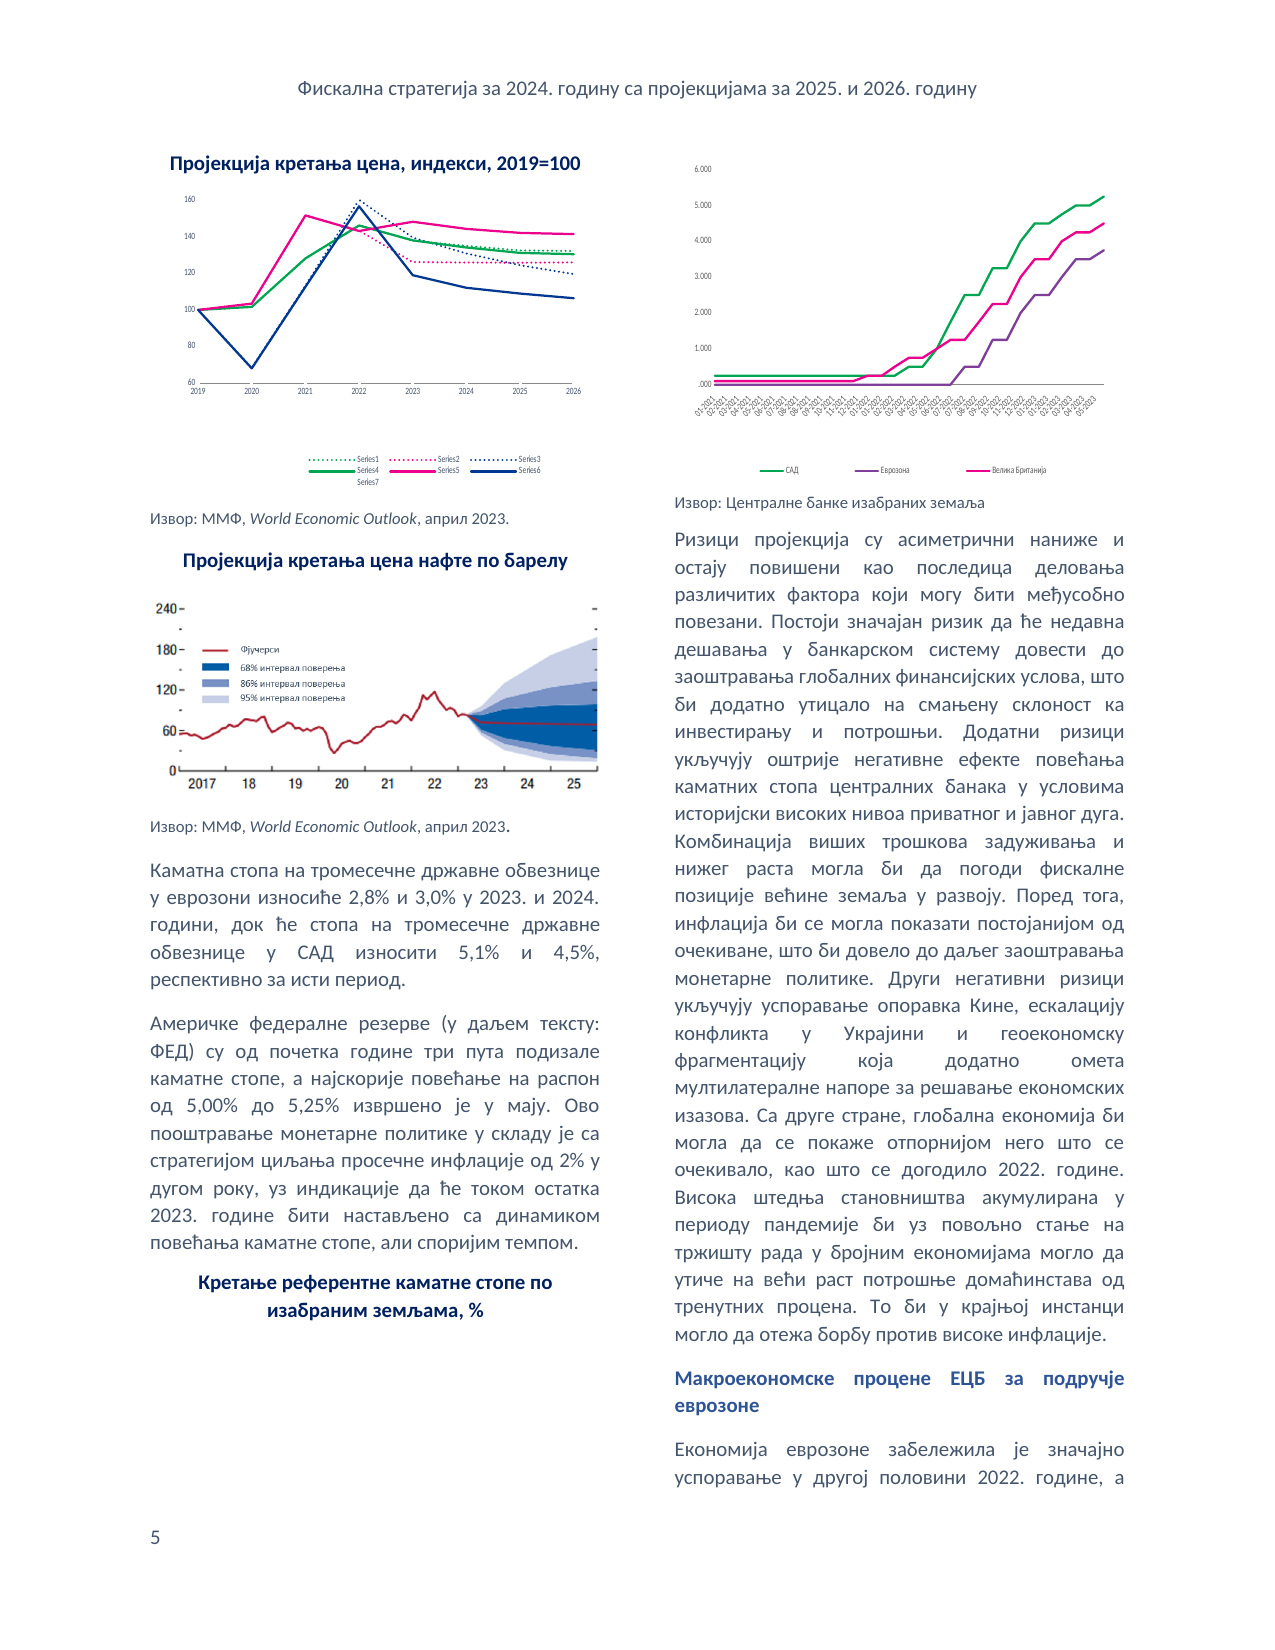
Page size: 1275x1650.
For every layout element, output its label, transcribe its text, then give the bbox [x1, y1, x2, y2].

text Америчке федералне резерве (у даљем тексту: ФЕД) су од почетка године три пута подизале каматне стопе, а најскорије повећање на распон од 5,00% до 5,25% извршено је у мају. Ово пооштравање монетарне политике у складу је са стратегијом циљања просечне инфлације од 2% у дугом року, уз индикације да ће током остатка 2023. године бити настављено са динамиком повећања каматне стопе, али споријим темпом. [150, 1010, 601, 1255]
text Макроекономске процене ЕЦБ за подручје еврозоне [674, 1365, 1125, 1418]
text Извор: ММФ, World Economic Outlook, април 2023. [150, 813, 601, 838]
text Пројекција кретања цена нафте по барелу [150, 547, 601, 572]
text Пројекција кретања цена, индекси, 2019=100 [150, 150, 601, 175]
text Извор: ММФ, World Economic Outlook, април 2023. [150, 508, 601, 529]
text Каматна стопа на тромесечне државне обвезнице у еврозони износиће 2,8% и 3,0% у 2023. и 2024. години, док ће стопа на тромесечне државне обвезнице у САД износити 5,1% и 4,5%, респективно за исти период. [150, 857, 601, 992]
picture [150, 591, 600, 794]
text Извор: Централне банке изабраних земаља [674, 492, 1125, 512]
text Ризици пројекција су асиметрични наниже и остају повишени као последица деловања различитих фактора који могу бити међусобно повезани. Постоји значајан ризик да ће недавна дешавања у банкарском систему довести до заоштравања глобалних финансијских услова, што би додатно утицало на смањену склоност ка инвестирању и потрошњи. Додатни ризици укључују оштрије негативне ефекте повећања каматних стопа централних банака у условима историјски високих нивоа приватног и јавног дуга. Комбинација виших трошкова задуживања и нижег раста могла би да погоди фискалне позиције већине земаља у развоју. Поред тога, инфлација би се могла показати постојанијом од очекиване, што би довело до даљег заоштравања монетарне политике. Други негативни ризици укључују успоравање опоравка Кине, ескалацију конфликта у Украјини и геоекономску фрагментацију која додатно омета мултилатералне напоре за решавање економских изазова. Са друге стране, глобална економија би могла да се покаже отпорнијом него што се очекивало, као што се догодило 2022. године. Висока штедњa становништва акумулирана у периоду пандемије би уз повољно стање на тржишту рада у бројним економијама могло да утиче на већи раст потрошње домаћинстава од тренутних процена. То би у крајњој инстанци могло да отежа борбу против високе инфлације. [674, 527, 1125, 1346]
text Кретање референтне каматне стопе по изабраним земљама, % [150, 1269, 601, 1322]
